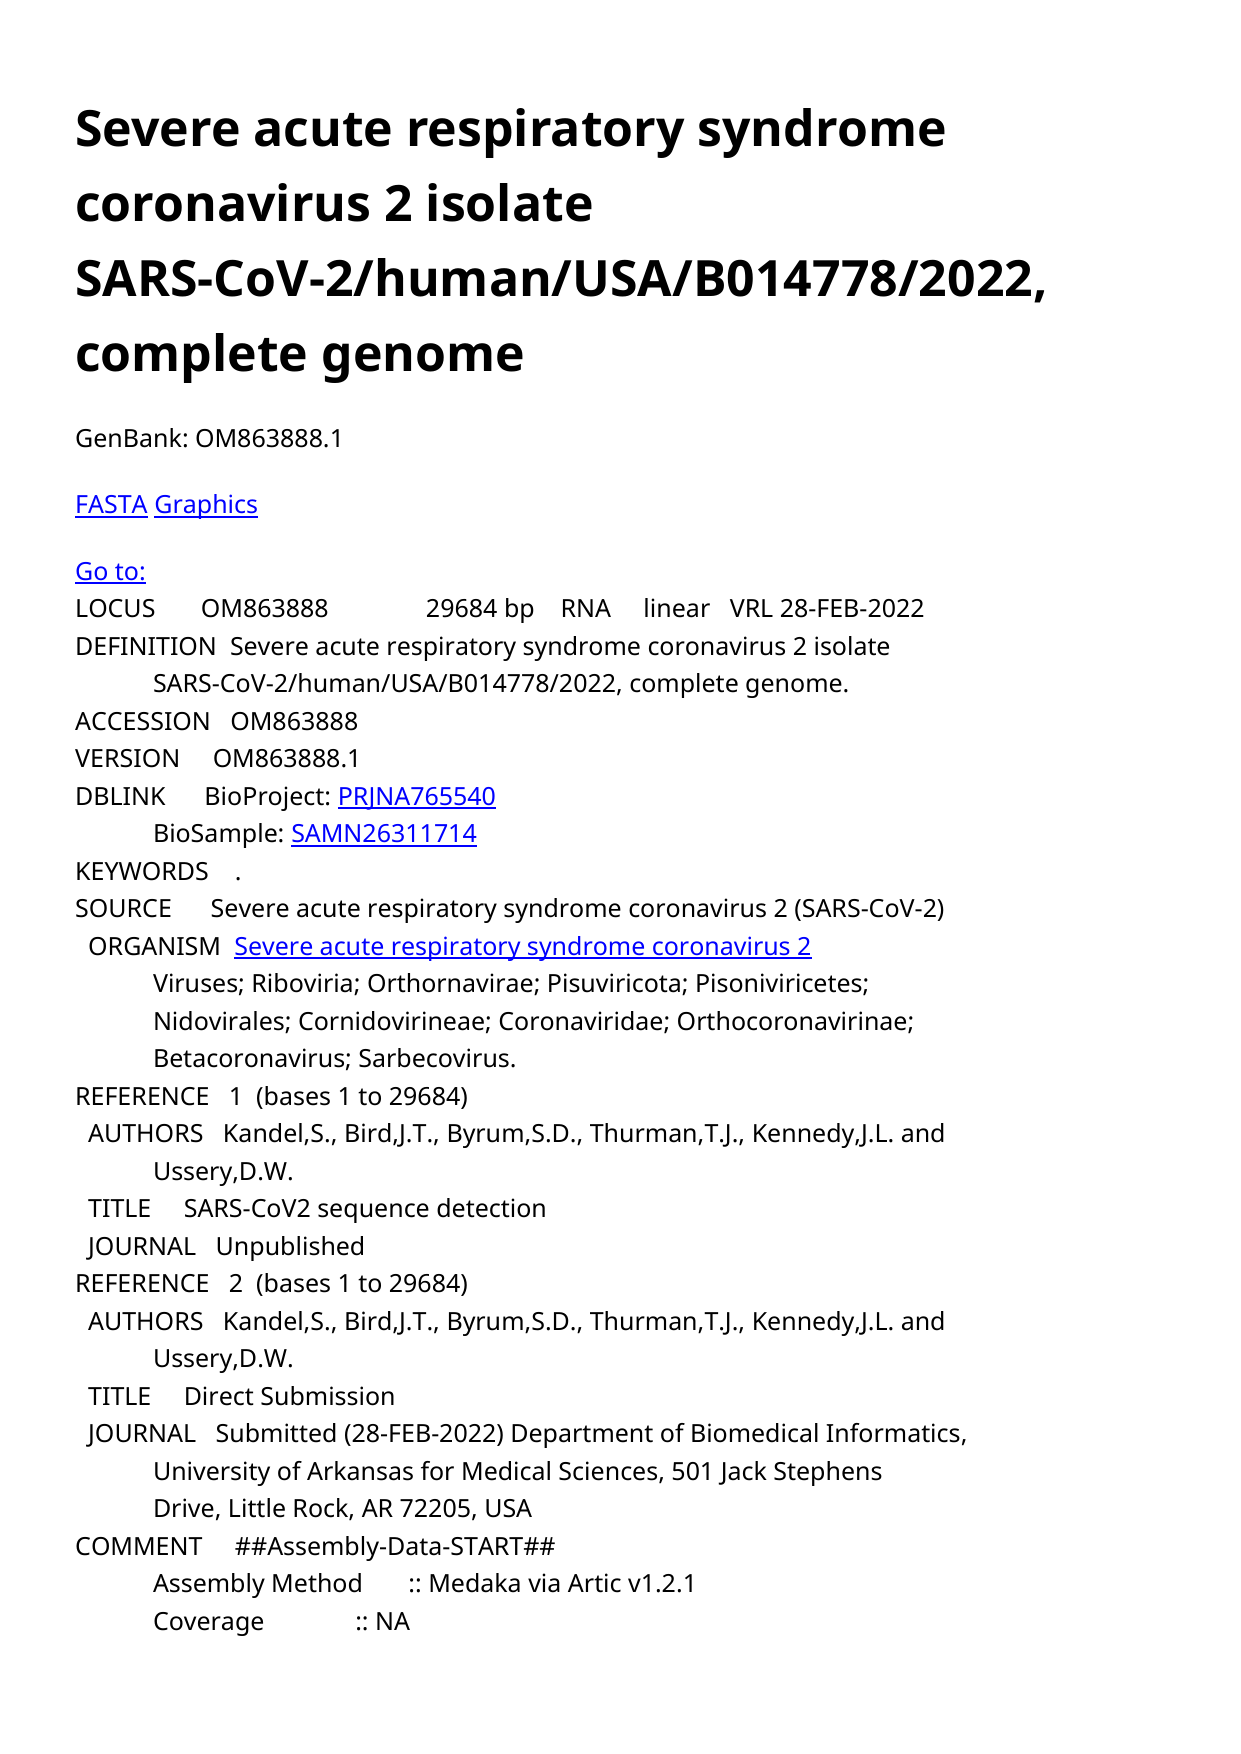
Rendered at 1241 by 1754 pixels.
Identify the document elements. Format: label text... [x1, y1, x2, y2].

text TITLE Direct Submission [75, 1377, 1165, 1414]
text JOURNAL Unpublished [75, 1227, 1165, 1264]
text GenBank: OM863888.1 [75, 419, 1165, 456]
text DBLINK BioProject: PRJNA765540 [75, 777, 1165, 814]
text COMMENT ##Assembly-Data-START## [75, 1527, 1165, 1564]
text ORGANISM Severe acute respiratory syndrome coronavirus 2 [75, 927, 1165, 964]
text VERSION OM863888.1 [75, 739, 1165, 777]
text Ussery,D.W. [75, 1152, 1165, 1189]
text Drive, Little Rock, AR 72205, USA [75, 1489, 1165, 1527]
text REFERENCE 2 (bases 1 to 29684) [75, 1264, 1165, 1302]
text DEFINITION Severe acute respiratory syndrome coronavirus 2 isolate [75, 627, 1165, 664]
text BioSample: SAMN26311714 [75, 814, 1165, 852]
text SARS-CoV-2/human/USA/B014778/2022, complete genome. [75, 664, 1165, 702]
text ACCESSION OM863888 [75, 702, 1165, 739]
text Nidovirales; Cornidovirineae; Coronaviridae; Orthocoronavirinae; [75, 1002, 1165, 1039]
text KEYWORDS . [75, 852, 1165, 889]
text AUTHORS Kandel,S., Bird,J.T., Byrum,S.D., Thurman,T.J., Kennedy,J.L. and [75, 1114, 1165, 1152]
text Betacoronavirus; Sarbecovirus. [75, 1039, 1165, 1077]
text Assembly Method :: Medaka via Artic v1.2.1 [75, 1564, 1165, 1602]
text REFERENCE 1 (bases 1 to 29684) [75, 1077, 1165, 1114]
text Coverage :: NA [75, 1602, 1165, 1639]
text JOURNAL Submitted (28-FEB-2022) Department of Biomedical Informatics, [75, 1414, 1165, 1452]
text SOURCE Severe acute respiratory syndrome coronavirus 2 (SARS-CoV-2) [75, 889, 1165, 927]
text TITLE SARS-CoV2 sequence detection [75, 1189, 1165, 1227]
text University of Arkansas for Medical Sciences, 501 Jack Stephens [75, 1452, 1165, 1489]
text Ussery,D.W. [75, 1339, 1165, 1377]
text Viruses; Riboviria; Orthornavirae; Pisuviricota; Pisoniviricetes; [75, 964, 1165, 1002]
text AUTHORS Kandel,S., Bird,J.T., Byrum,S.D., Thurman,T.J., Kennedy,J.L. and [75, 1302, 1165, 1339]
text Severe acute respiratory syndrome coronavirus 2 isolate SARS-CoV-2/human/USA/B014778/2022, complete genome [75, 89, 1165, 389]
text Go to: [75, 552, 1165, 589]
text FASTA Graphics [75, 485, 1165, 523]
text LOCUS OM863888 29684 bp RNA linear VRL 28-FEB-2022 [75, 589, 1165, 627]
